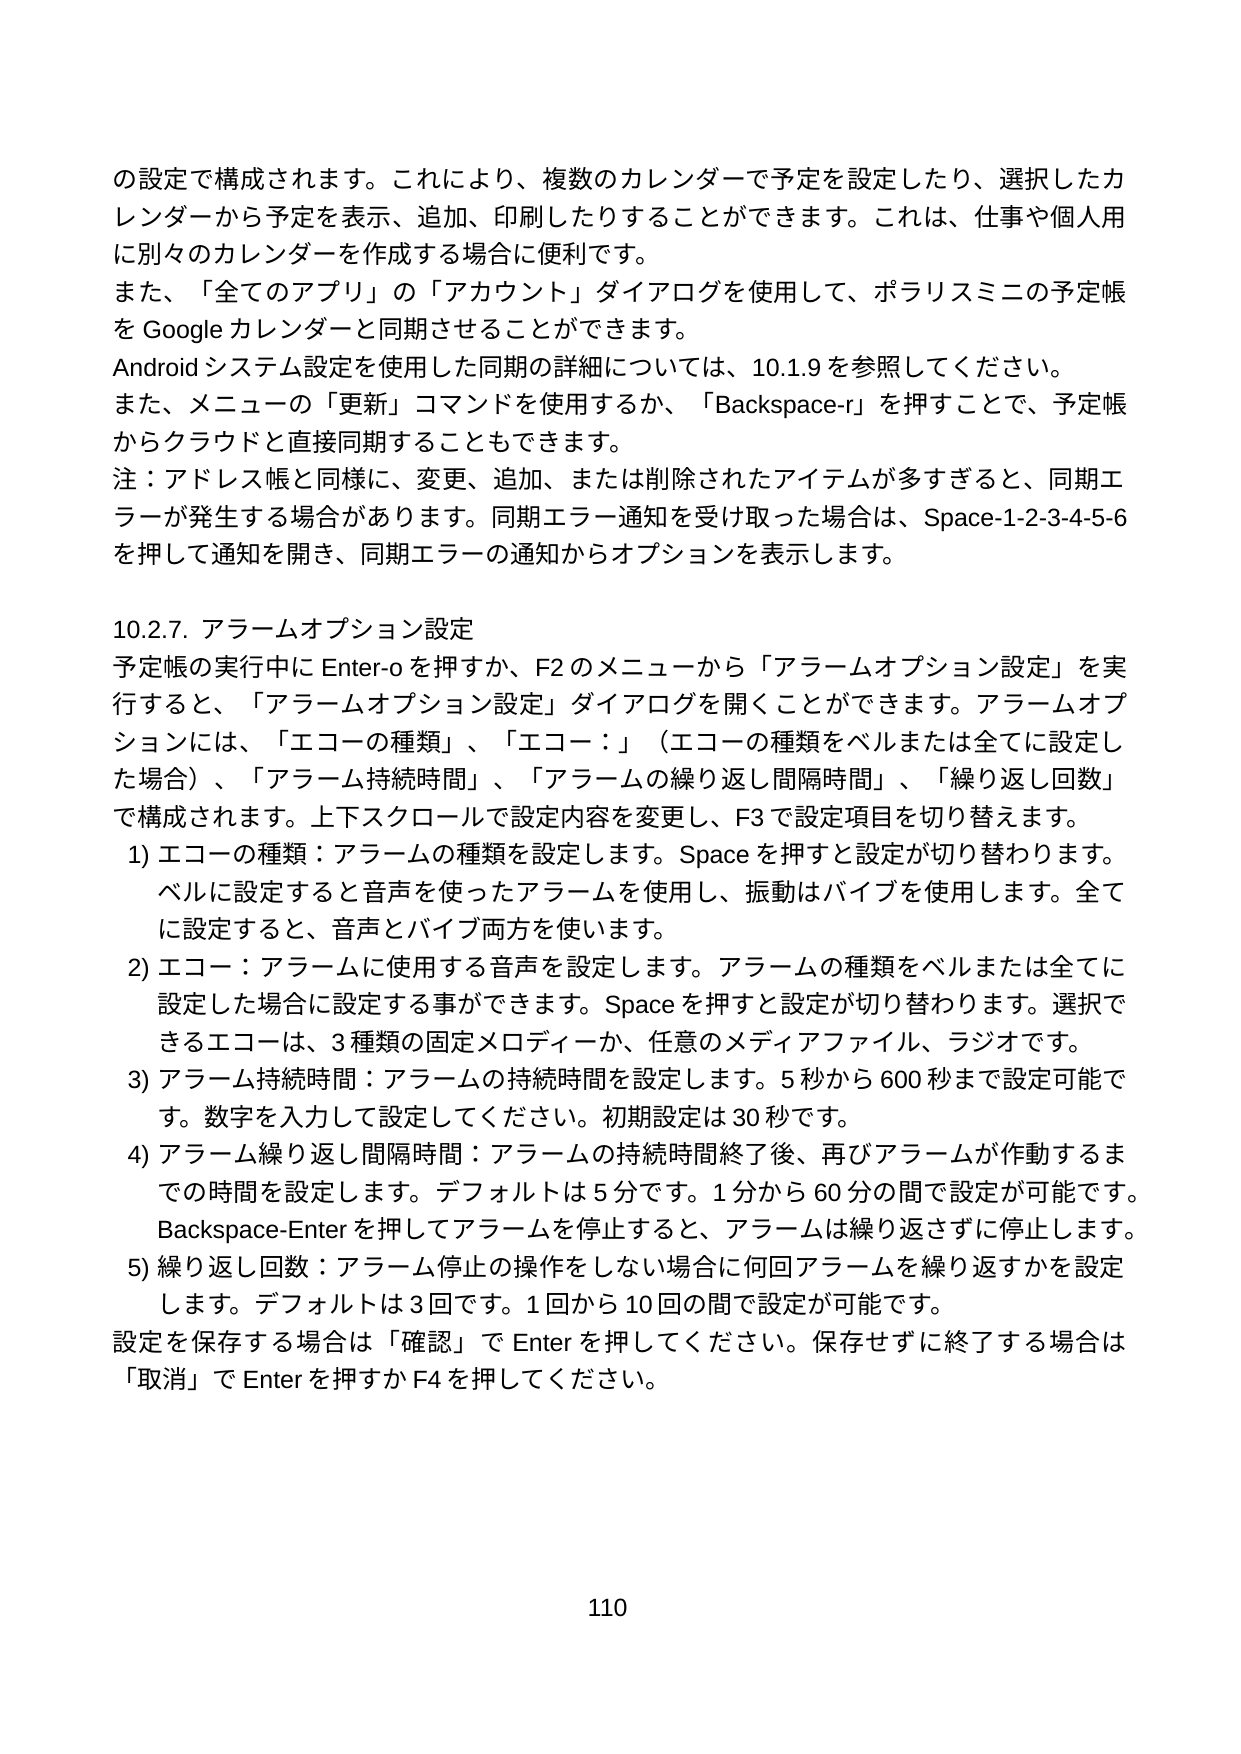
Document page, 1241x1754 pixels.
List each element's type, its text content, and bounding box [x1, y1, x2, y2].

text 予定帳の実行中にEnter-oを押すか、F2のメニューから「アラームオプション設定」を実行すると、「アラームオプション設定」ダイアログを開くことができます。アラームオプションには、「エコーの種類」、「エコー：」（エコーの種類をベルまたは全てに設定した場合）、「アラーム持続時間」、「アラームの繰り返し間隔時間」、「繰り返し回数」で構成されます。上下スクロールで設定内容を変更し、F3で設定項目を切り替えます。 [112, 647, 1128, 834]
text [112, 159, 1128, 272]
list アラーム繰り返し間隔時間：アラームの持続時間終了後、再びアラームが作動するまでの時間を設定します。デフォルトは5分です。1分から60分の間で設定が可能です。Backspace-Enterを押してアラームを停止すると、アラームは繰り返さずに停止します。 [127, 1134, 1128, 1247]
text アラームオプション設定 [112, 609, 1128, 647]
text また、「全てのアプリ」の「アカウント」ダイアログを使用して、ポラリスミニの予定帳をGoogleカレンダーと同期させることができます。 [112, 272, 1128, 347]
list エコーの種類：アラームの種類を設定します。Spaceを押すと設定が切り替わります。ベルに設定すると音声を使ったアラームを使用し、振動はバイブを使用します。全てに設定すると、音声とバイブ両方を使います。 [127, 834, 1128, 947]
text 設定を保存する場合は「確認」でEnterを押してください。保存せずに終了する場合は「取消」でEnterを押すかF4を押してください。 [112, 1322, 1128, 1397]
text また、メニューの「更新」コマンドを使用するか、「Backspace-r」を押すことで、予定帳からクラウドと直接同期することもできます。 [112, 384, 1128, 459]
list エコー：アラームに使用する音声を設定します。アラームの種類をベルまたは全てに設定した場合に設定する事ができます。Spaceを押すと設定が切り替わります。選択できるエコーは、3種類の固定メロディーか、任意のメディアファイル、ラジオです。 [127, 947, 1128, 1059]
text 注：アドレス帳と同様に、変更、追加、または削除されたアイテムが多すぎると、同期エラーが発生する場合があります。同期エラー通知を受け取った場合は、Space-1-2-3-4-5-6を押して通知を開き、同期エラーの通知からオプションを表示します。 [112, 459, 1128, 572]
list アラーム持続時間：アラームの持続時間を設定します。5秒から600秒まで設定可能です。数字を入力して設定してください。初期設定は30秒です。 [127, 1059, 1128, 1134]
text Androidシステム設定を使用した同期の詳細については、10.1.9を参照してください。 [112, 347, 1128, 384]
list 繰り返し回数：アラーム停止の操作をしない場合に何回アラームを繰り返すかを設定します。デフォルトは3回です。1回から10回の間で設定が可能です。 [127, 1247, 1128, 1322]
